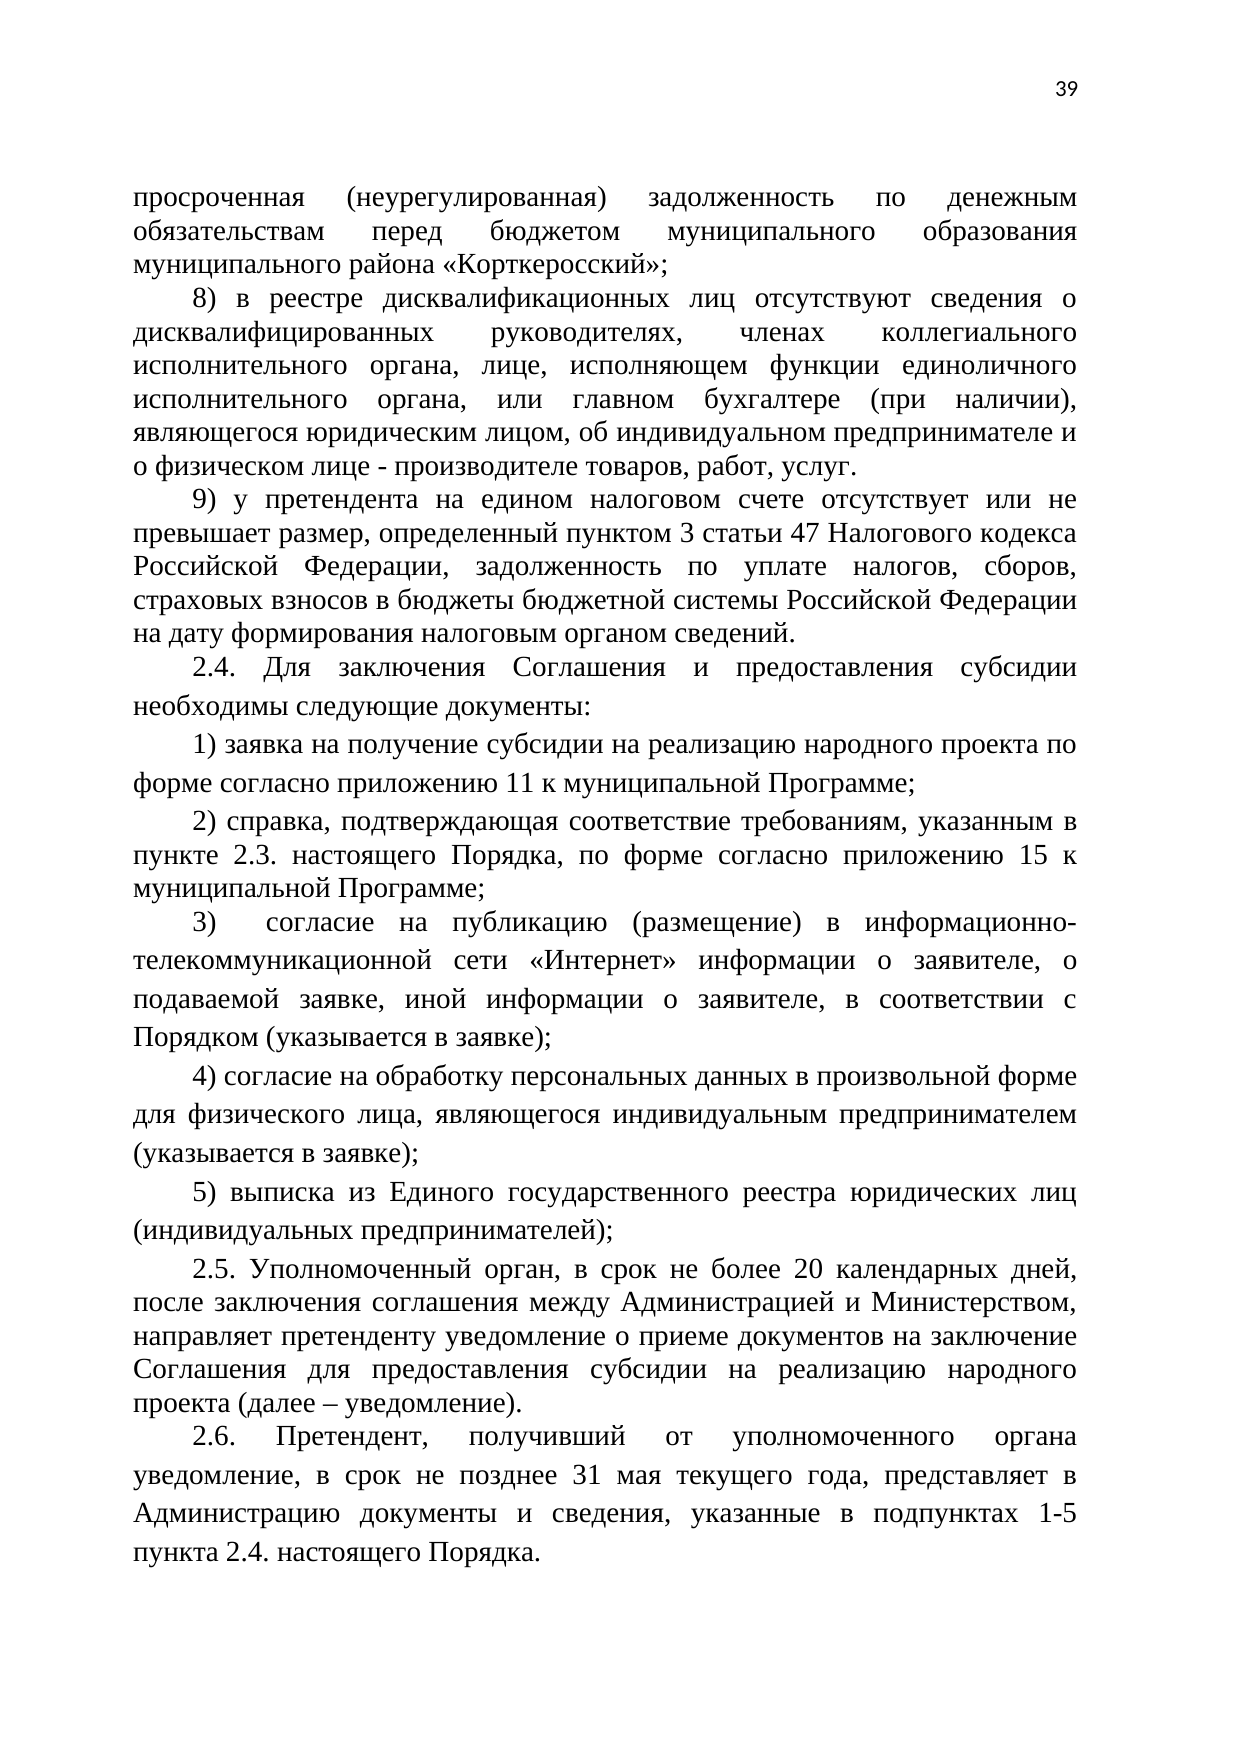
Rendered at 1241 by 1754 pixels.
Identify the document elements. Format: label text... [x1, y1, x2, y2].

text 5) выписка из Единого государственного реестра юридических лиц (индивидуальных предпринимателей); [133, 1174, 1078, 1246]
text 2) справка, подтверждающая соответствие требованиям, указанным в пункте 2.3. настоящего Порядка, по форме согласно приложению 15 к муниципальной Программе; [133, 803, 1078, 904]
text 1) заявка на получение субсидии на реализацию народного проекта по форме согласно приложению 11 к муниципальной Программе; [133, 726, 1078, 798]
text 3) согласие на публикацию (размещение) в информационно-телекоммуникационной сети «Интернет» информации о заявителе, о подаваемой заявке, иной информации о заявителе, в соответствии с Порядком (указывается в заявке); [133, 904, 1078, 1053]
text 2.5. Уполномоченный орган, в срок не более 20 календарных дней, после заключения соглашения между Администрацией и Министерством, направляет претенденту уведомление о приеме документов на заключение Соглашения для предоставления субсидии на реализацию народного проекта (далее – уведомление). [133, 1251, 1078, 1418]
text 2.6. Претендент, получивший от уполномоченного органа уведомление, в срок не позднее 31 мая текущего года, представляет в Администрацию документы и сведения, указанные в подпунктах 1-5 пункта 2.4. настоящего Порядка. [133, 1418, 1078, 1568]
text 9) у претендента на едином налоговом счете отсутствует или не превышает размер, определенный пунктом 3 статьи 47 Налогового кодекса Российской Федерации, задолженность по уплате налогов, сборов, страховых взносов в бюджеты бюджетной системы Российской Федерации на дату формирования налоговым органом сведений. [133, 481, 1078, 649]
text 8) в реестре дисквалификационных лиц отсутствуют сведения о дисквалифицированных руководителях, членах коллегиального исполнительного органа, лице, исполняющем функции единоличного исполнительного органа, или главном бухгалтере (при наличии), являющегося юридическим лицом, об индивидуальном предпринимателе и о физическом лице - производителе товаров, работ, услуг. [133, 280, 1078, 481]
text 2.4. Для заключения Соглашения и предоставления субсидии необходимы следующие документы: [133, 649, 1078, 721]
text 4) согласие на обработку персональных данных в произвольной форме для физического лица, являющегося индивидуальным предпринимателем (указывается в заявке); [133, 1058, 1078, 1169]
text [133, 179, 1078, 280]
